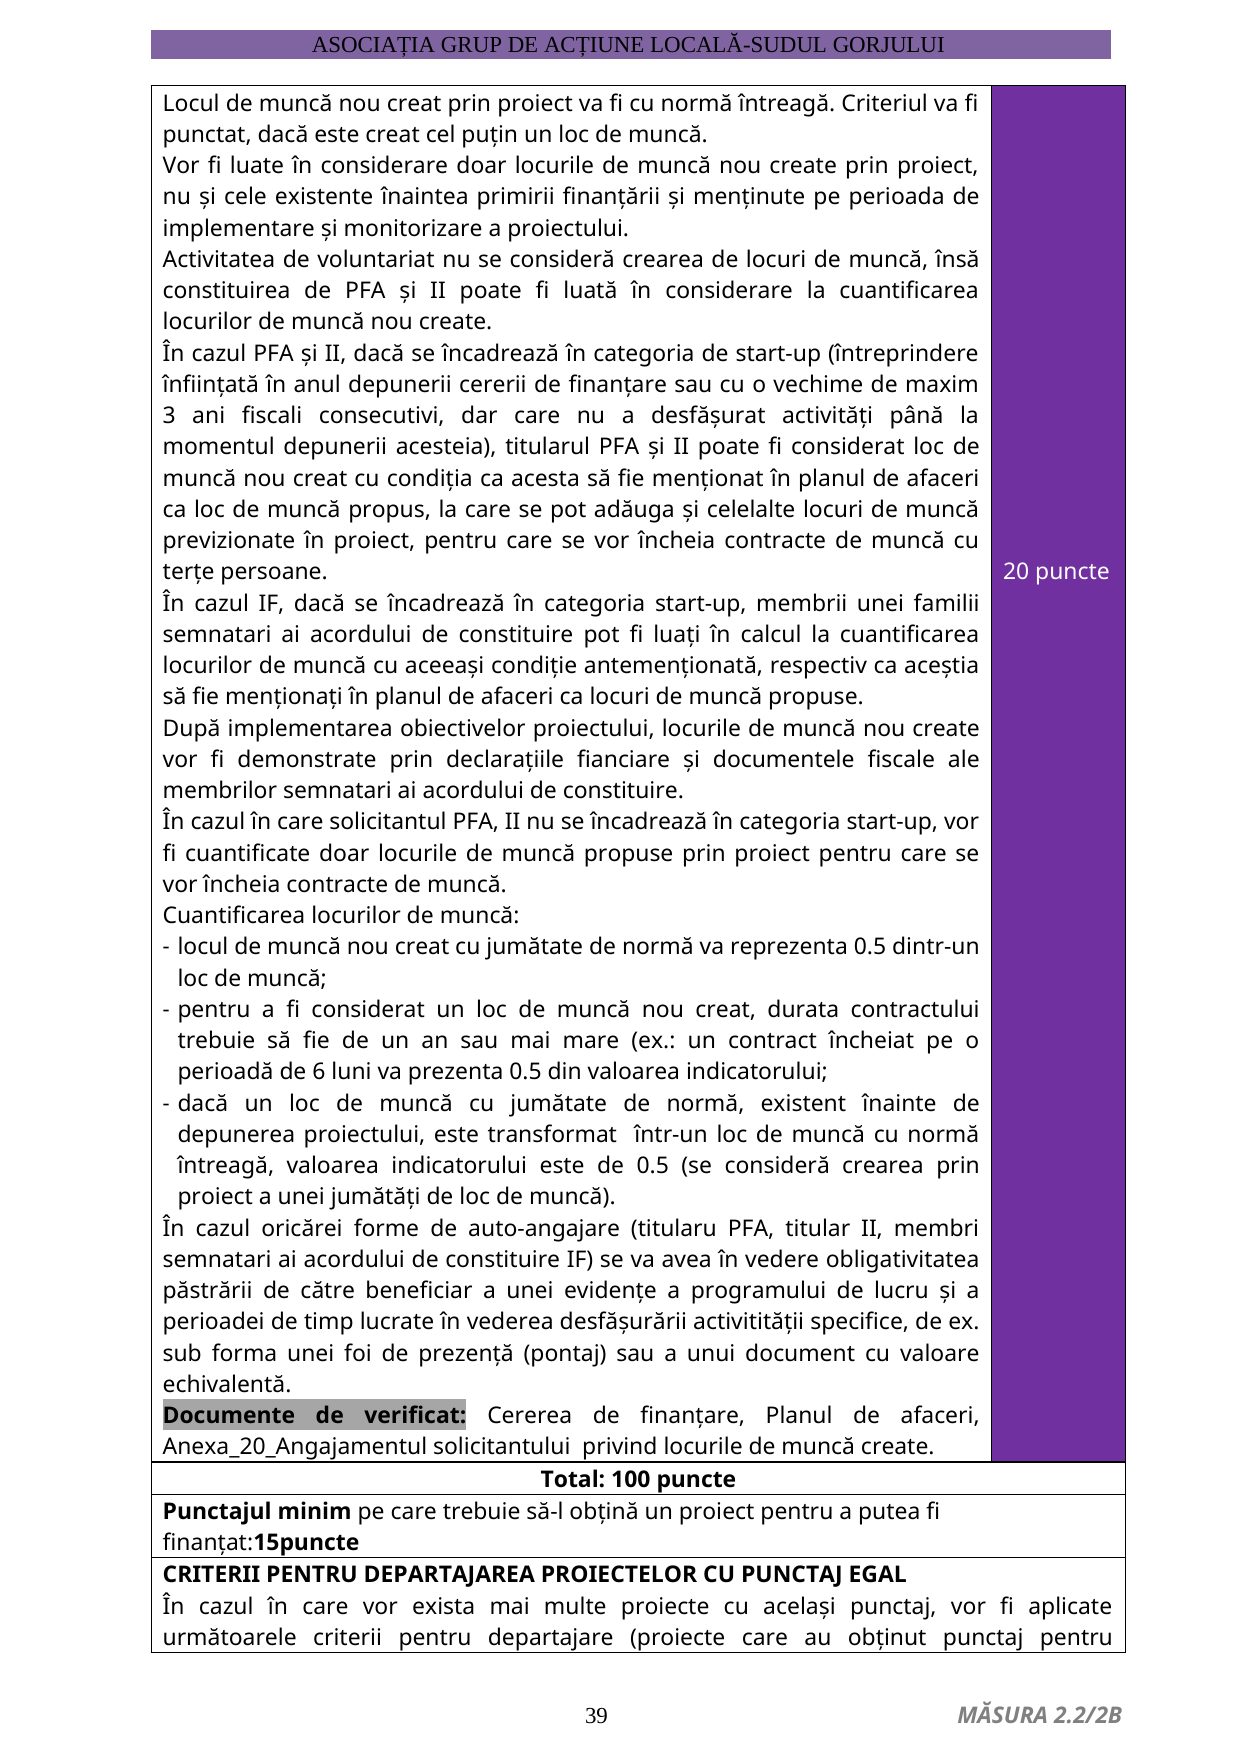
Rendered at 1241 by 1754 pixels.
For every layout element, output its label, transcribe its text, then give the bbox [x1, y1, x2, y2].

table_cell Punctajul minim pe care trebuie să-l obțină un proiect pentru a putea fi finanțat:15puncte [152, 1495, 1125, 1557]
table_cell Total: 100 puncte [152, 1463, 1125, 1494]
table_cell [152, 1558, 1125, 1652]
table_cell 20 puncte [992, 86, 1125, 1461]
